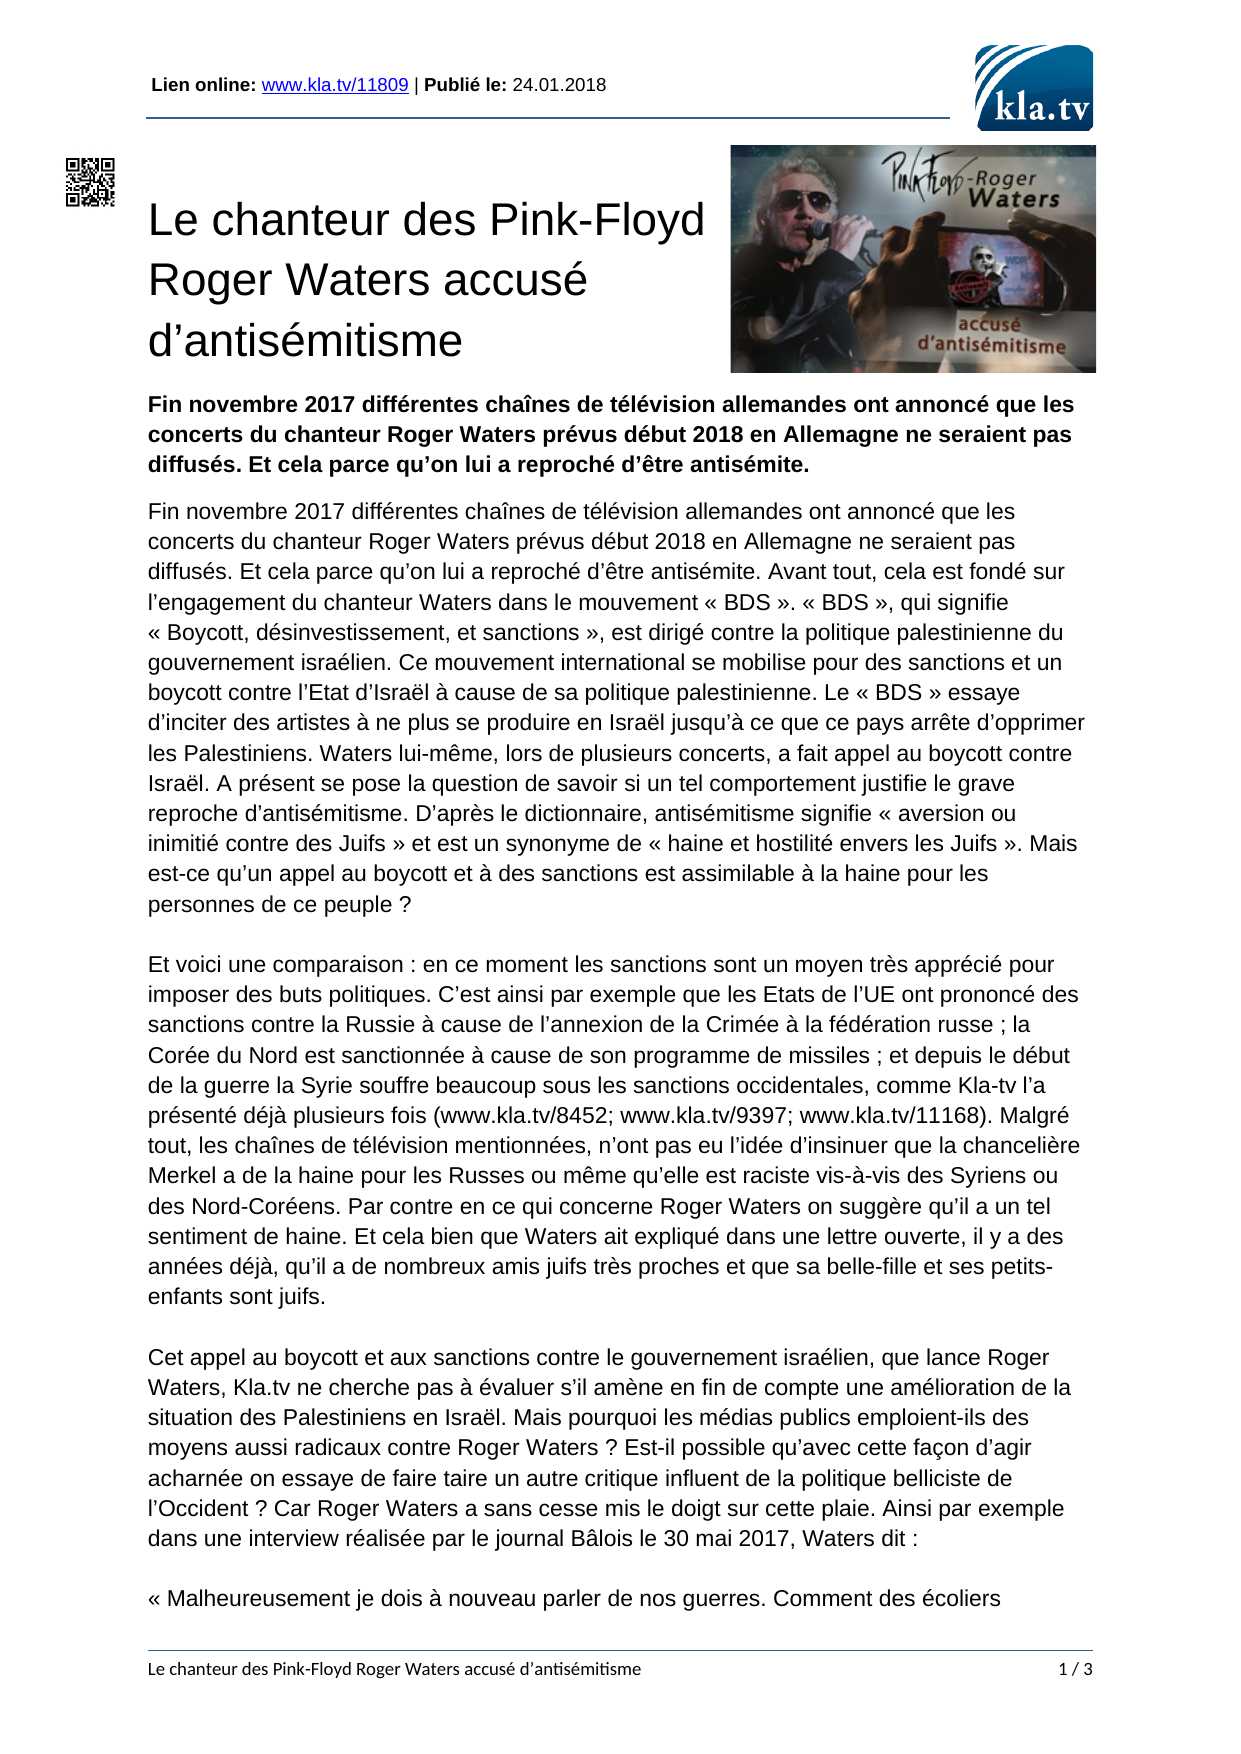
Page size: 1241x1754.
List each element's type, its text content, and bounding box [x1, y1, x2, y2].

text Fin novembre 2017 différentes chaînes de télévision allemandes ont annoncé que les concerts du chanteur Roger Waters prévus début 2018 en Allemagne ne seraient pas diffusés. Et cela parce qu’on lui a reproché d’être antisémite. [148, 391, 1093, 477]
text Le chanteur des Pink-Floyd Roger Waters accusé d’antisémitisme [148, 192, 1093, 366]
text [148, 498, 1093, 1612]
